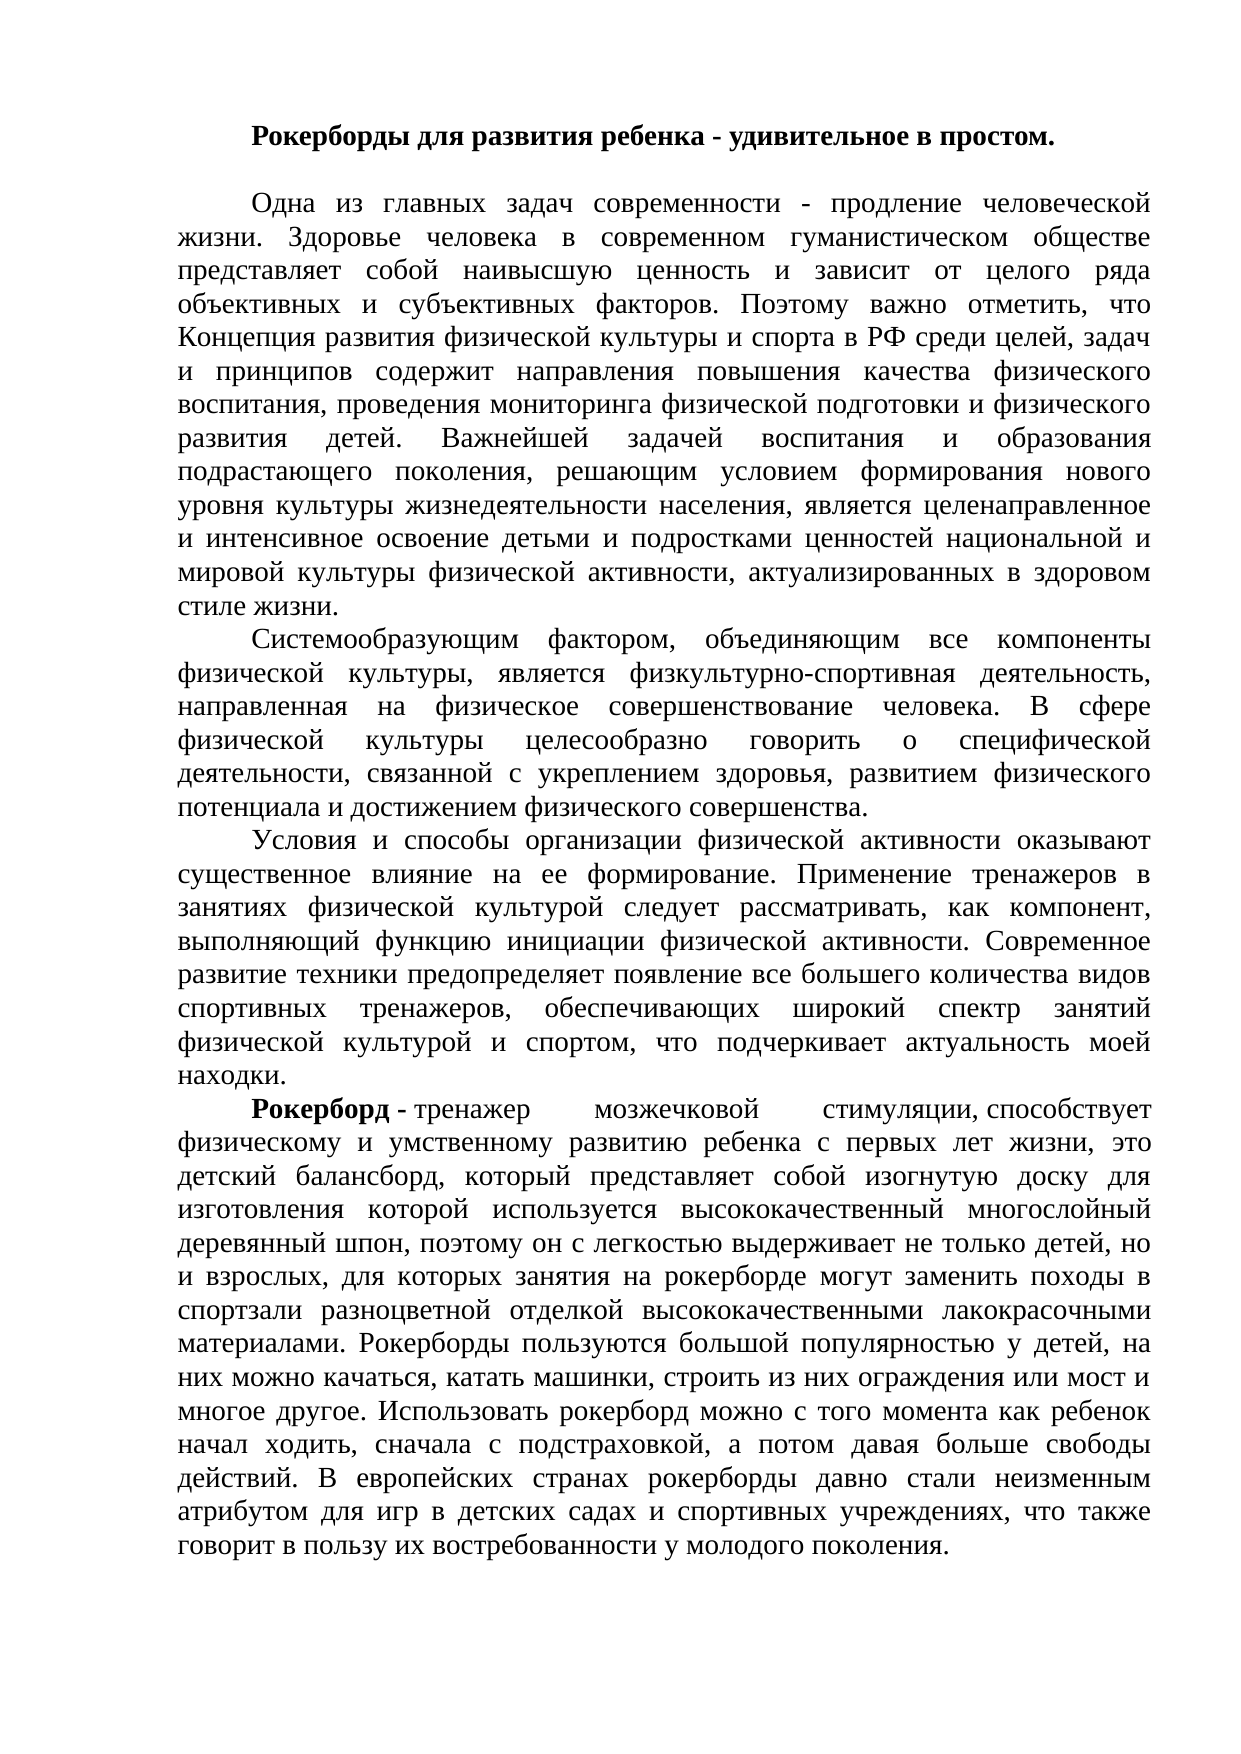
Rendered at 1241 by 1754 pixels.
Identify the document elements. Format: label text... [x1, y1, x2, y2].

text Рокерборд - тренажер мозжечковой стимуляции, способствует физическому и умственному развитию ребенка с первых лет жизни, это детский балансборд, который представляет собой изогнутую доску для изготовления которой используется высококачественный многослойный деревянный шпон, поэтому он с легкостью выдерживает не только детей, но и взрослых, для которых занятия на рокерборде могут заменить походы в спортзали разноцветной отделкой высококачественными лакокрасочными материалами. Рокерборды пользуются большой популярностью у детей, на них можно качаться, катать машинки, строить из них ограждения или мост и многое другое. Использовать рокерборд можно с того момента как ребенок начал ходить, сначала с подстраховкой, а потом давая больше свободы действий. В европейских странах рокерборды давно стали неизменным атрибутом для игр в детских садах и спортивных учреждениях, что также говорит в пользу их востребованности у молодого поколения. [177, 1091, 1152, 1560]
text Системообразующим фактором, объединяющим все компоненты физической культуры, является физкультурно-спортивная деятельность, направленная на физическое совершенствование человека. В сфере физической культуры целесообразно говорить о специфической деятельности, связанной с укреплением здоровья, развитием физического потенциала и достижением физического совершенства. [177, 621, 1152, 822]
text Рокерборды для развития ребенка - удивительное в простом. [177, 118, 1152, 152]
text Одна из главных задач современности - продление человеческой жизни. Здоровье человека в современном гуманистическом обществе представляет собой наивысшую ценность и зависит от целого ряда объективных и субъективных факторов. Поэтому важно отметить, что Концепция развития физической культуры и спорта в РФ среди целей, задач и принципов содержит направления повышения качества физического воспитания, проведения мониторинга физической подготовки и физического развития детей. Важнейшей задачей воспитания и образования подрастающего поколения, решающим условием формирования нового уровня культуры жизнедеятельности населения, является целенаправленное и интенсивное освоение детьми и подростками ценностей национальной и мировой культуры физической активности, актуализированных в здоровом стиле жизни. [177, 185, 1152, 621]
text Условия и способы организации физической активности оказывают существенное влияние на ее формирование. Применение тренажеров в занятиях физической культурой следует рассматривать, как компонент, выполняющий функцию инициации физической активности. Современное развитие техники предопределяет появление все большего количества видов спортивных тренажеров, обеспечивающих широкий спектр занятий физической культурой и спортом, что подчеркивает актуальность моей находки. [177, 822, 1152, 1091]
